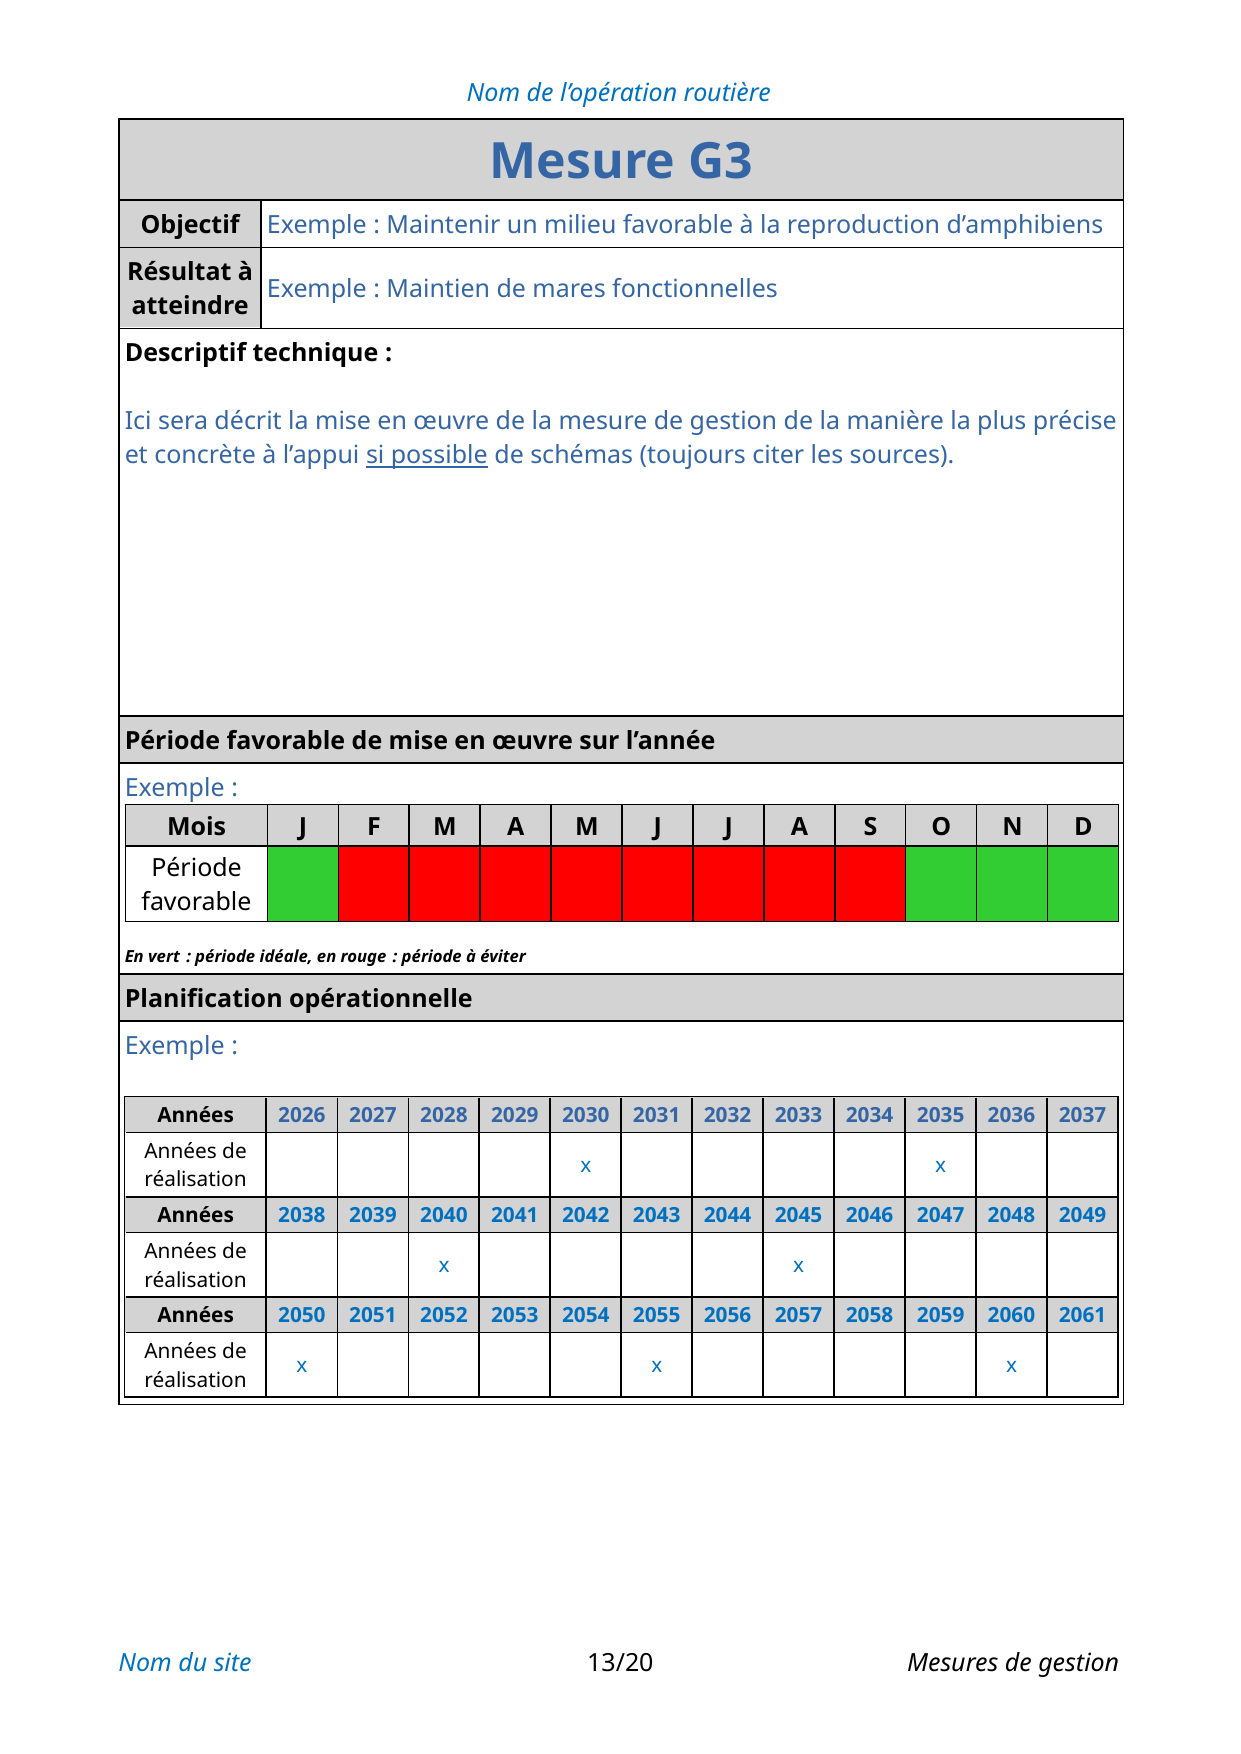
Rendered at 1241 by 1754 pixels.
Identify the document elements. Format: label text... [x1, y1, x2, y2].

table_header Mesure G3 [120, 120, 1123, 199]
table_cell Résultat à atteindre [120, 248, 260, 327]
table_cell Exemple : Maintien de mares fonctionnelles [262, 248, 1123, 327]
table_cell Exemple : En vert : période idéale, en rouge : période à éviter [120, 764, 1123, 973]
table_cell Exemple : [120, 1022, 1123, 1403]
table_cell Période favorable de mise en œuvre sur l’année [120, 717, 1123, 762]
table_cell Planification opérationnelle [120, 975, 1123, 1020]
table_cell Exemple : Maintenir un milieu favorable à la reproduction d’amphibiens [262, 201, 1123, 246]
table_cell Descriptif technique : Ici sera décrit la mise en œuvre de la mesure de gestion de la manière la plus précise et concrète à l’appui si possible de schémas (toujours citer les sources). [120, 329, 1123, 715]
table_cell Objectif [120, 201, 260, 246]
